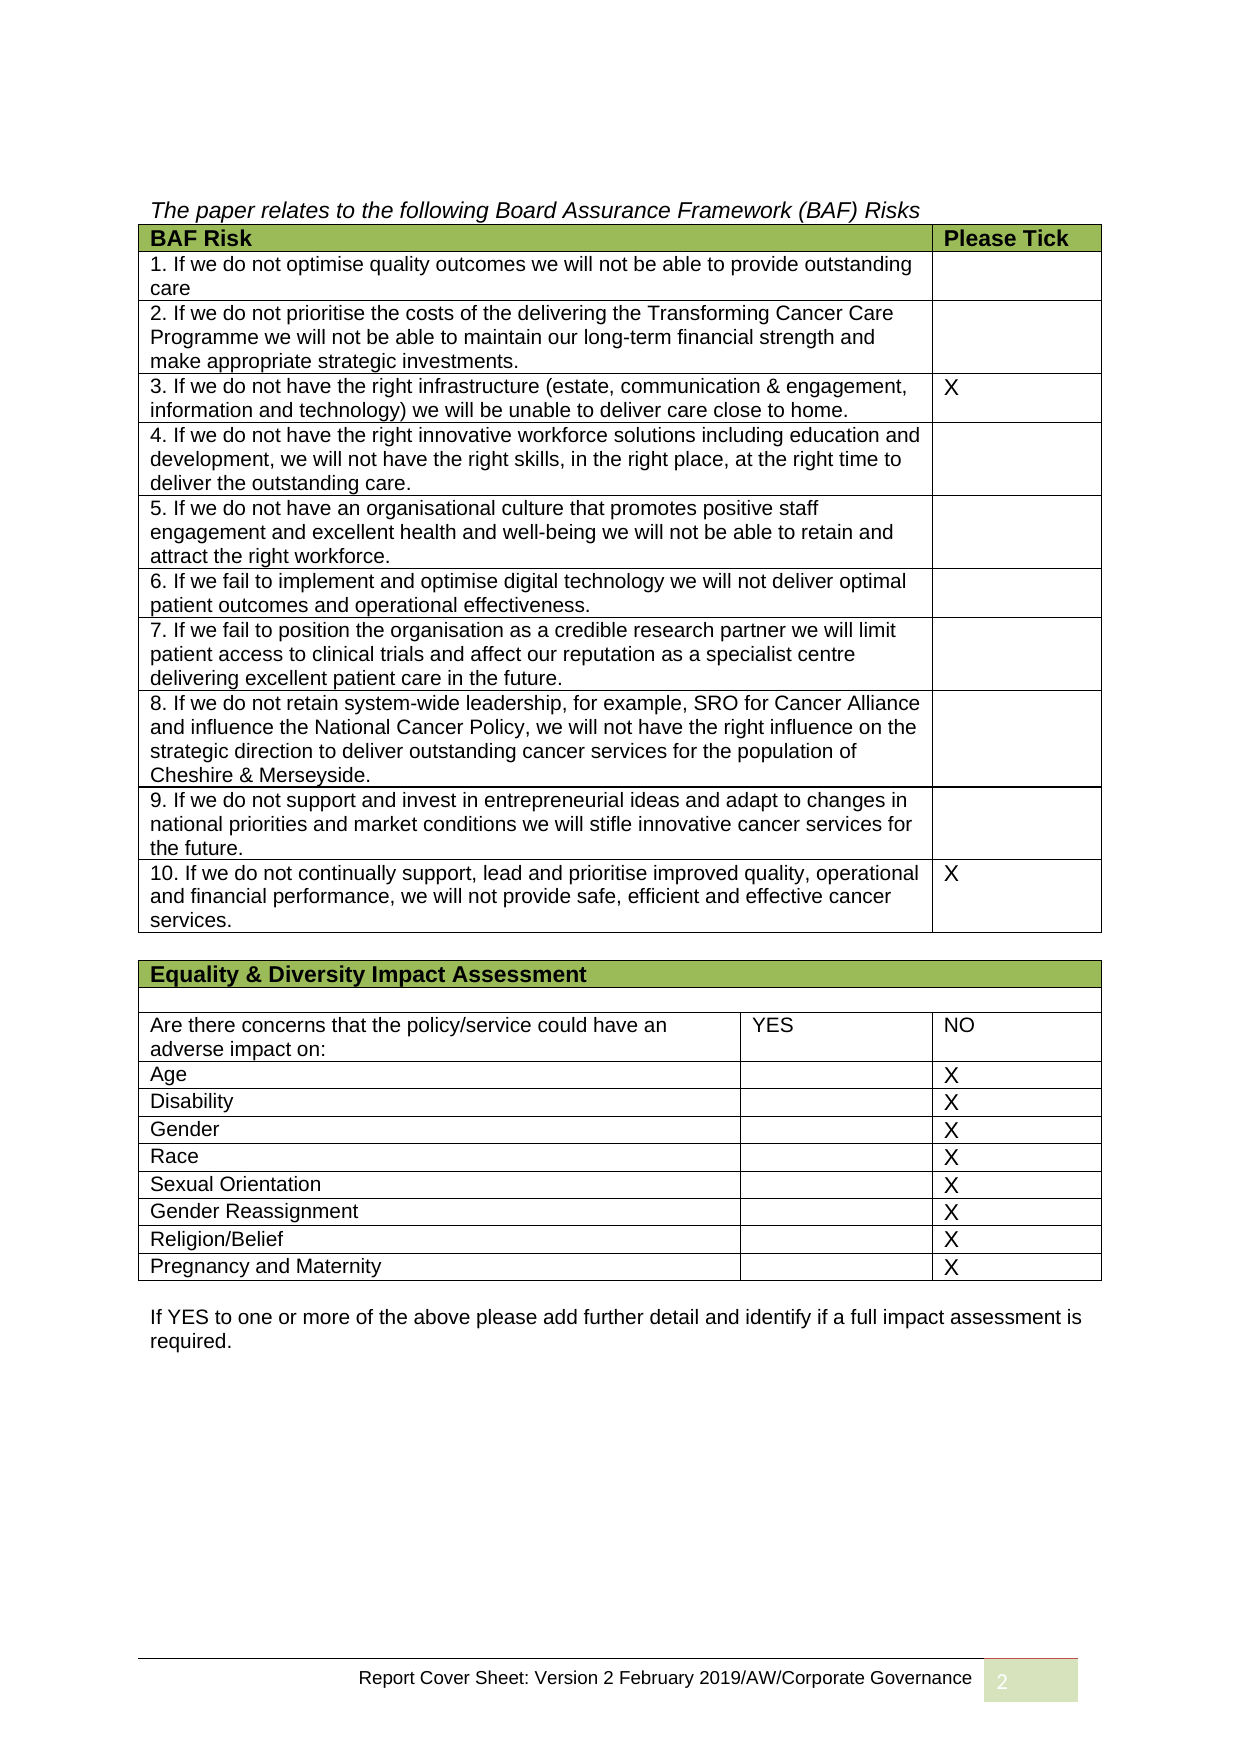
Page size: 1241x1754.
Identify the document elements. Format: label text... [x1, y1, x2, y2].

text If YES to one or more of the above please add further detail and identify if a full impact assessment is required. [150, 1305, 1090, 1353]
table_cell X [933, 1172, 1101, 1198]
table_header Please Tick [1016, 225, 1101, 251]
table_cell [741, 1062, 932, 1088]
table_cell [741, 1254, 932, 1280]
table_cell [741, 1117, 932, 1143]
table_cell [139, 988, 1101, 1012]
table_cell 3. If we do not have the right infrastructure (estate, communication & engagement, information and technology) we will be unable to deliver care close to home. [139, 374, 932, 422]
table_cell 1. If we do not optimise quality outcomes we will not be able to provide outstanding care [139, 252, 932, 300]
table_cell Pregnancy and Maternity [139, 1254, 740, 1280]
table_cell 6. If we fail to implement and optimise digital technology we will not deliver optimal patient outcomes and operational effectiveness. [139, 569, 932, 617]
table_cell 7. If we fail to position the organisation as a credible research partner we will limit patient access to clinical trials and affect our reputation as a specialist centre delivering excellent patient care in the future. [139, 618, 932, 689]
table_cell [933, 496, 1101, 568]
table_cell Religion/Belief [139, 1226, 740, 1253]
table_cell NO [933, 1013, 1101, 1061]
table_cell 8. If we do not retain system-wide leadership, for example, SRO for Cancer Alliance and influence the National Cancer Policy, we will not have the right influence on the strategic direction to deliver outstanding cancer services for the population of Cheshire & Merseyside. [139, 691, 932, 786]
table_cell [933, 691, 1101, 786]
table_cell X [933, 374, 1101, 422]
table_cell X [933, 1254, 1101, 1280]
table_header Equality & Diversity Impact Assessment [139, 961, 1101, 987]
table_cell Disability [139, 1089, 740, 1116]
table_cell Age [139, 1062, 740, 1088]
table_cell X [933, 1226, 1101, 1253]
table_cell [741, 1144, 932, 1171]
table_cell X [933, 860, 1101, 932]
table_cell X [933, 1062, 1101, 1088]
table_cell Gender Reassignment [139, 1199, 740, 1225]
table_cell X [933, 1117, 1101, 1143]
table_cell [741, 1199, 932, 1225]
table_cell [741, 1089, 932, 1116]
table_cell [933, 252, 1101, 300]
table_cell Gender [139, 1117, 740, 1143]
table_cell X [933, 1144, 1101, 1171]
table_cell X [933, 1199, 1101, 1225]
table_cell 2. If we do not prioritise the costs of the delivering the Transforming Cancer Care Programme we will not be able to maintain our long-term financial strength and make appropriate strategic investments. [139, 301, 932, 373]
table_cell 5. If we do not have an organisational culture that promotes positive staff engagement and excellent health and well-being we will not be able to retain and attract the right workforce. [139, 496, 932, 568]
table_cell [933, 788, 1101, 859]
table_cell YES [741, 1013, 932, 1061]
table_cell [933, 423, 1101, 495]
table_cell X [933, 1089, 1101, 1116]
table_cell 4. If we do not have the right innovative workforce solutions including education and development, we will not have the right skills, in the right place, at the right time to deliver the outstanding care. [139, 423, 932, 495]
table_cell [933, 569, 1101, 617]
table_cell [741, 1172, 932, 1198]
table_cell Are there concerns that the policy/service could have an adverse impact on: [139, 1013, 740, 1061]
text The paper relates to the following Board Assurance Framework (BAF) Risks [150, 197, 1090, 223]
table_cell [933, 618, 1101, 689]
table_cell 10. If we do not continually support, lead and prioritise improved quality, operational and financial performance, we will not provide safe, efficient and effective cancer services. [139, 860, 932, 932]
table_cell Race [139, 1144, 740, 1171]
table_cell [741, 1226, 932, 1253]
table_cell 9. If we do not support and invest in entrepreneurial ideas and adapt to changes in national priorities and market conditions we will stifle innovative cancer services for the future. [139, 788, 932, 859]
table_cell Sexual Orientation [139, 1172, 740, 1198]
table_header BAF Risk [139, 225, 932, 251]
table_cell [933, 301, 1101, 373]
